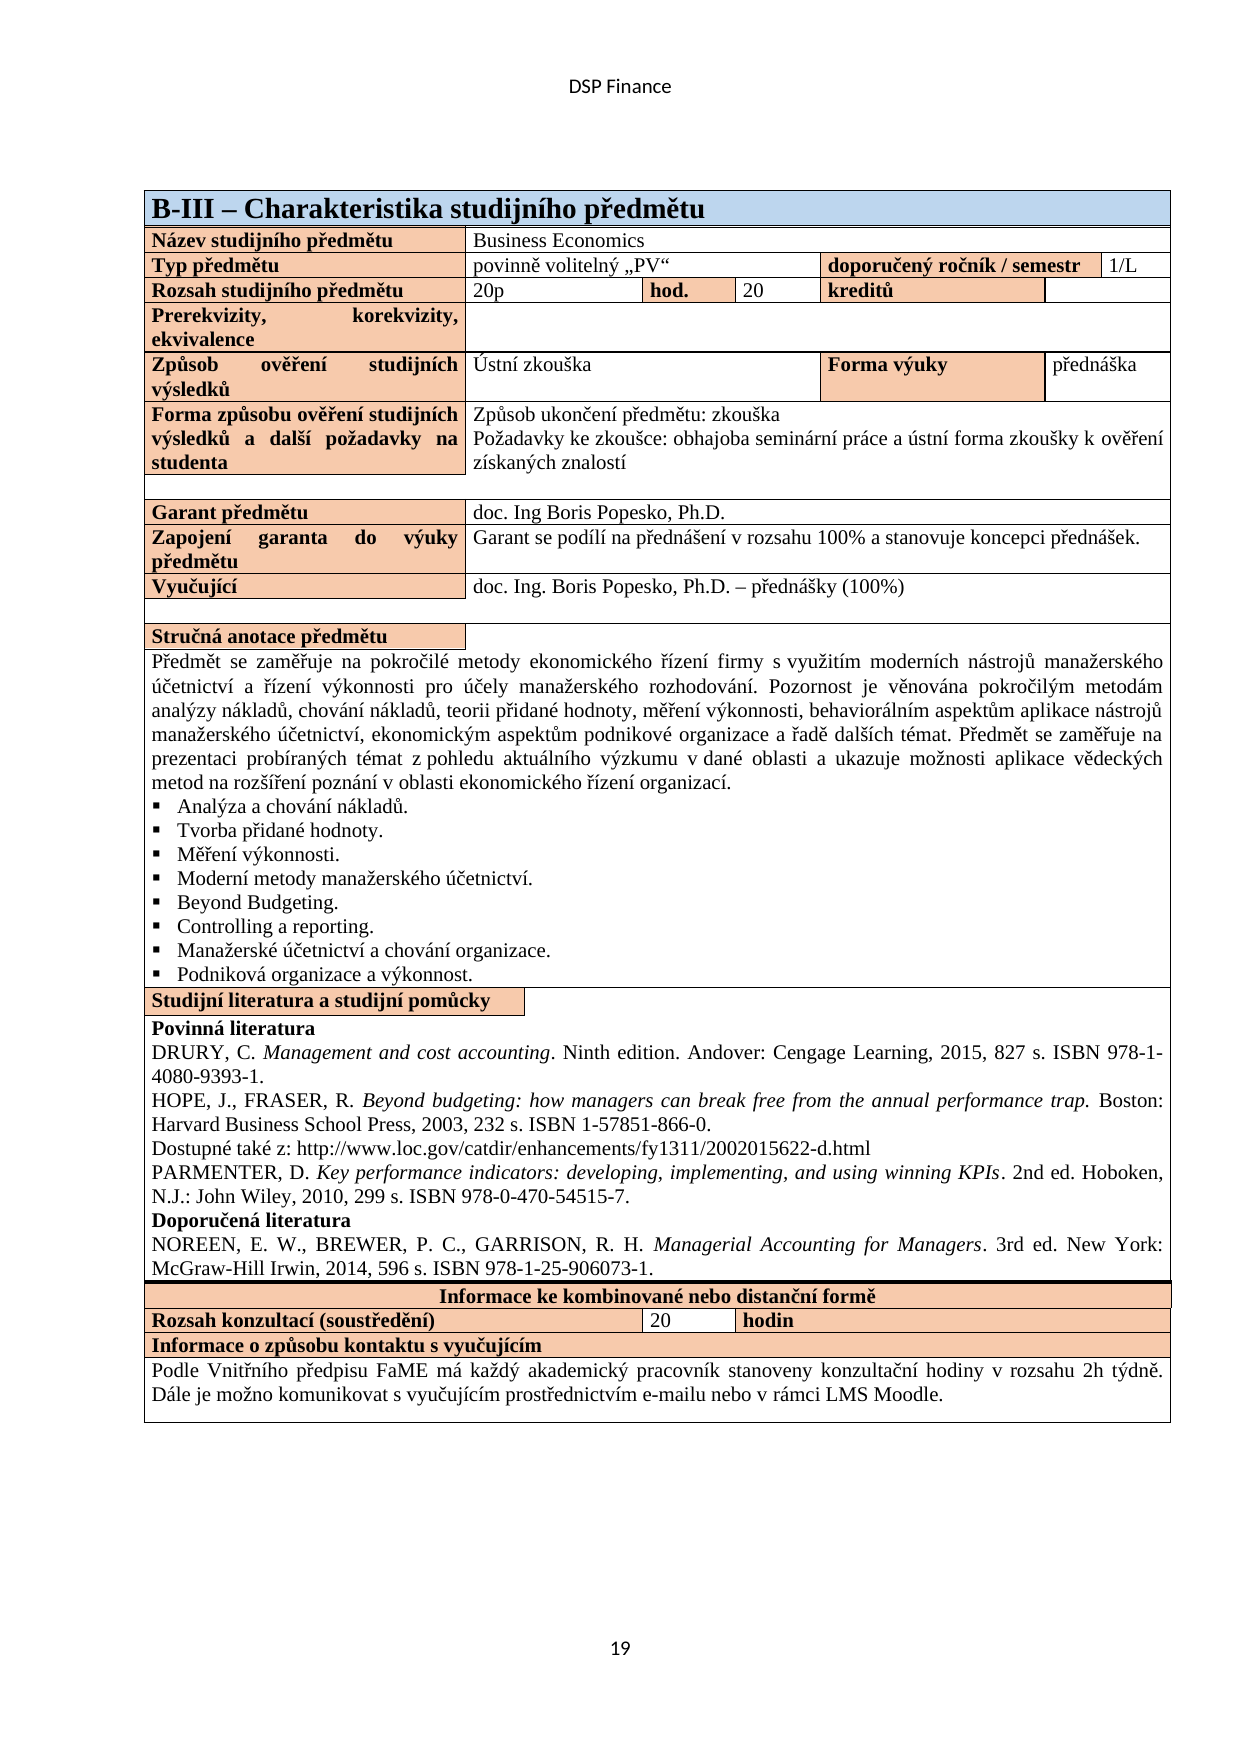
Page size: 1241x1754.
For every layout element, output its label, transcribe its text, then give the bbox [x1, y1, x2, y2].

table_cell 20p [466, 278, 642, 302]
table_cell Studijní literatura a studijní pomůcky [145, 988, 524, 1015]
table_cell 20 [736, 278, 820, 302]
table_cell [466, 303, 1170, 351]
table_cell hod. [643, 278, 735, 302]
table_header B-III – Charakteristika studijního předmětu [145, 191, 1170, 225]
table_cell kreditů [821, 278, 1044, 302]
table_cell Business Economics [466, 228, 1170, 252]
table_cell přednáška [1046, 353, 1170, 401]
table_cell Informace o způsobu kontaktu s vyučujícím [145, 1333, 1170, 1357]
table_cell Vyučující [145, 574, 465, 598]
table_cell Povinná literatura DRURY, C. Management and cost accounting. Ninth edition. Andover: Cengage Learning, 2015, 827 s. ISBN 978-1-4080-9393-1. HOPE, J., FRASER, R. Beyond budgeting: how managers can break free from the annual performance trap. Boston: Harvard Business School Press, 2003, 232 s. ISBN 1-57851-866-0. Dostupné také z: http://www.loc.gov/catdir/enhancements/fy1311/2002015622-d.html PARMENTER, D. Key performance indicators: developing, implementing, and using winning KPIs. 2nd ed. Hoboken, N.J.: John Wiley, 2010, 299 s. ISBN 978-0-470-54515-7. Doporučená literatura NOREEN, E. W., BREWER, P. C., GARRISON, R. H. Managerial Accounting for Managers. 3rd ed. New York: McGraw-Hill Irwin, 2014, 596 s. ISBN 978-1-25-906073-1. [145, 1015, 1170, 1280]
table_cell Podle Vnitřního předpisu FaME má každý akademický pracovník stanoveny konzultační hodiny v rozsahu 2h týdně. Dále je možno komunikovat s vyučujícím prostřednictvím e-mailu nebo v rámci LMS Moodle. [145, 1358, 1170, 1422]
table_cell 1/L [1102, 253, 1170, 277]
table_cell hodin [736, 1309, 1170, 1332]
table_cell Typ předmětu [145, 253, 465, 277]
table_cell Ústní zkouška [466, 353, 820, 401]
table_cell [1046, 278, 1170, 302]
table_cell Název studijního předmětu [145, 228, 465, 252]
table_cell [525, 988, 1170, 1015]
table_cell Způsob ukončení předmětu: zkouška Požadavky ke zkoušce: obhajoba seminární práce a ústní forma zkoušky k ověření získaných znalostí [466, 402, 1170, 474]
table_cell Zapojení garanta do výuky předmětu [145, 525, 465, 573]
table_cell 20 [643, 1309, 735, 1332]
table_cell Předmět se zaměřuje na pokročilé metody ekonomického řízení firmy s využitím moderních nástrojů manažerského účetnictví a řízení výkonnosti pro účely manažerského rozhodování. Pozornost je věnována pokročilým metodám analýzy nákladů, chování nákladů, teorii přidané hodnoty, měření výkonnosti, behaviorálním aspektům aplikace nástrojů manažerského účetnictví, ekonomickým aspektům podnikové organizace a řadě dalších témat. Předmět se zaměřuje na prezentaci probíraných témat z pohledu aktuálního výzkumu v dané oblasti a ukazuje možnosti aplikace vědeckých metod na rozšíření poznání v oblasti ekonomického řízení organizací. Analýza a chování nákladů. Tvorba přidané hodnoty. Měření výkonnosti. Moderní metody manažerského účetnictví. Beyond Budgeting. Controlling a reporting. Manažerské účetnictví a chování organizace. Podniková organizace a výkonnost. [145, 649, 1170, 987]
table_cell [145, 598, 1170, 623]
table_cell Rozsah studijního předmětu [145, 278, 465, 302]
table_cell doc. Ing Boris Popesko, Ph.D. [466, 500, 1170, 524]
table_cell povinně volitelný „PV“ [466, 253, 820, 277]
table_cell doporučený ročník / semestr [821, 253, 1101, 277]
table_cell doc. Ing. Boris Popesko, Ph.D. – přednášky (100%) [466, 574, 1170, 598]
table_cell [466, 624, 1170, 648]
table_cell Stručná anotace předmětu [145, 624, 465, 648]
table_cell Informace ke kombinované nebo distanční formě [145, 1284, 1171, 1308]
table_cell Prerekvizity, korekvizity, ekvivalence [145, 303, 465, 351]
table_cell Forma způsobu ověření studijních výsledků a další požadavky na studenta [145, 402, 465, 474]
table_cell Způsob ověření studijních výsledků [145, 353, 465, 401]
table_cell Rozsah konzultací (soustředění) [145, 1309, 642, 1332]
table_cell Garant se podílí na přednášení v rozsahu 100% a stanovuje koncepci přednášek. [466, 525, 1170, 573]
table_cell [145, 474, 1170, 499]
table_cell Garant předmětu [145, 500, 465, 524]
table_cell Forma výuky [821, 353, 1044, 401]
